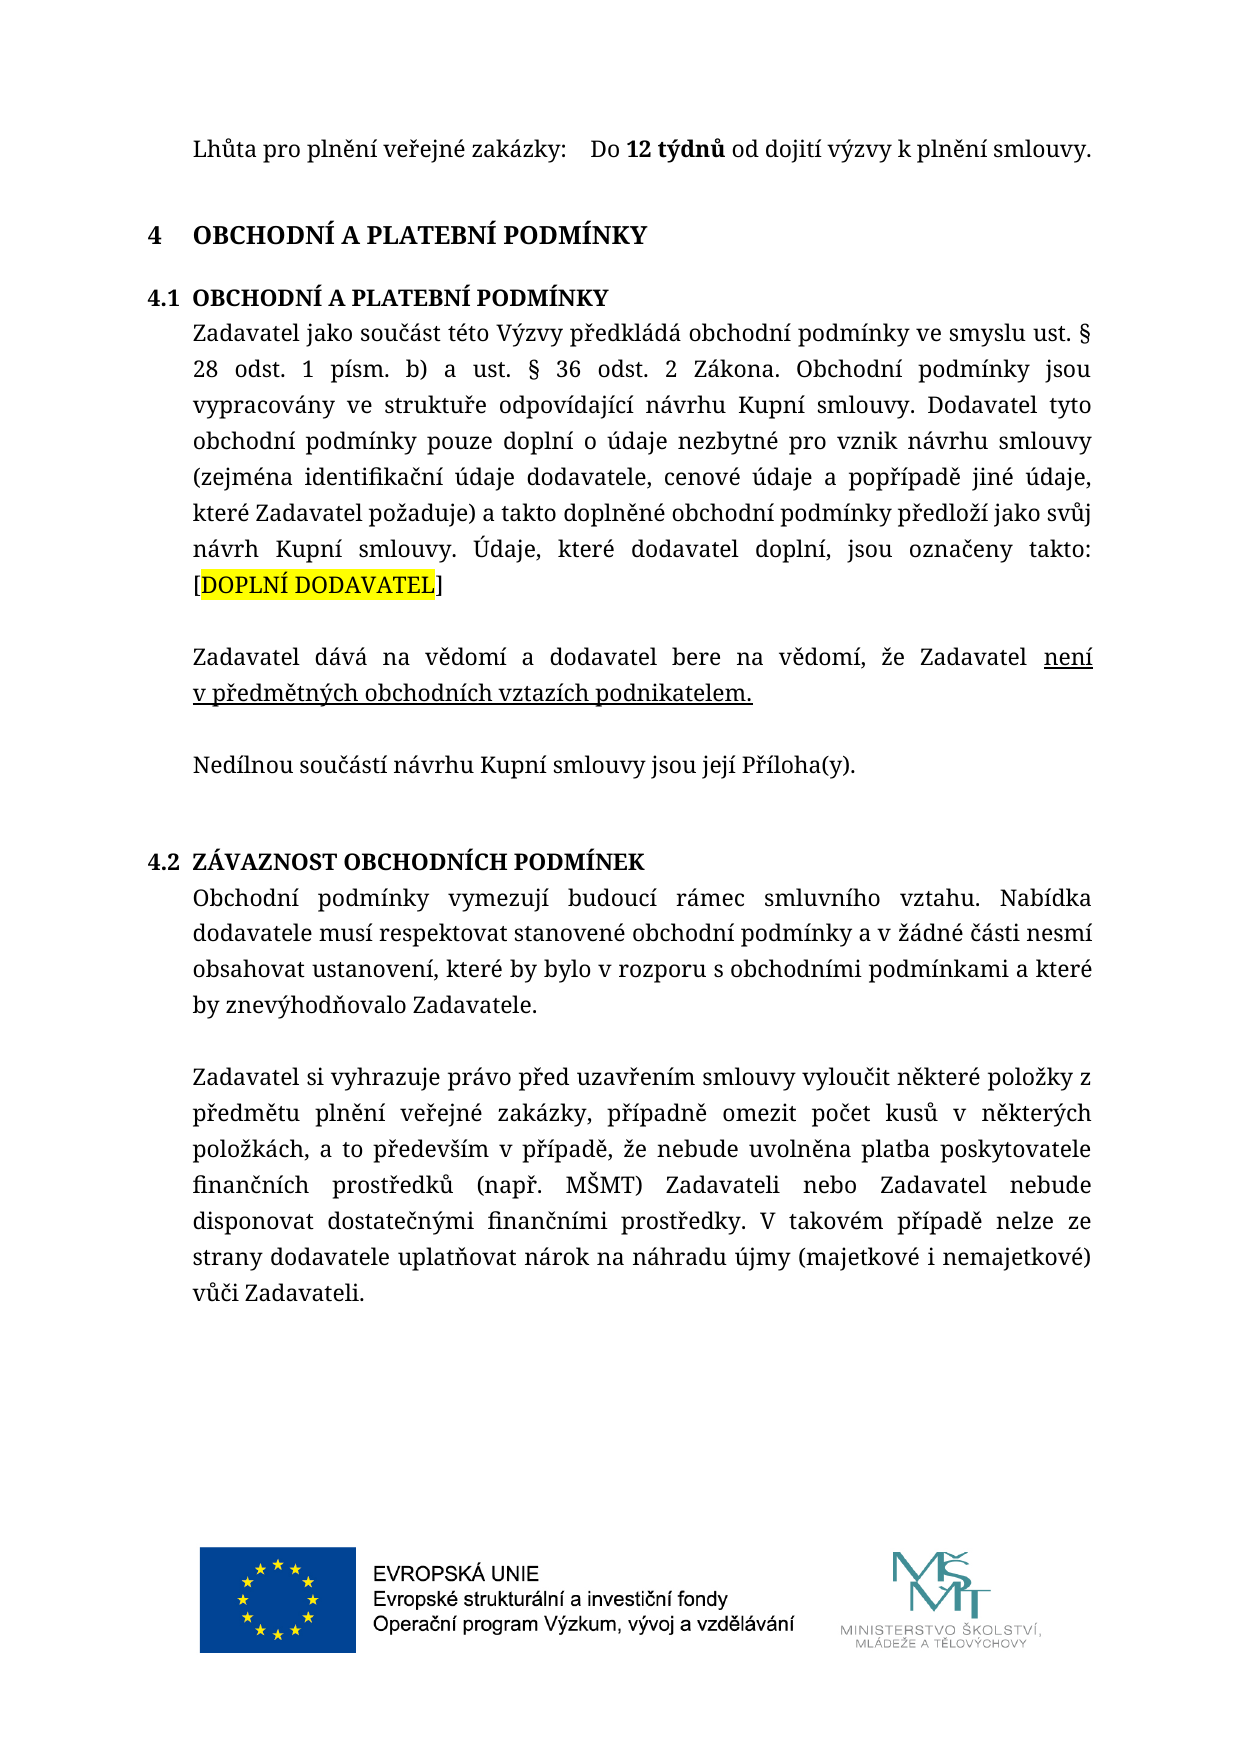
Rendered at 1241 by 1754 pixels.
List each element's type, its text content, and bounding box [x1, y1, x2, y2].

subtitle ZÁVAZNOST OBCHODNÍCH PODMÍNEK [148, 846, 1093, 877]
text Lhůta pro plnění veřejné zakázky: Do 12 týdnů od dojití výzvy k plnění smlouvy. [193, 133, 1093, 164]
text Obchodní podmínky vymezují budoucí rámec smluvního vztahu. Nabídka dodavatele musí respektovat stanovené obchodní podmínky a v žádné části nesmí obsahovat ustanovení, které by bylo v rozporu s obchodními podmínkami a které by znevýhodňovalo Zadavatele. [192, 881, 1093, 1021]
text Zadavatel si vyhrazuje právo před uzavřením smlouvy vyloučit některé položky z předmětu plnění veřejné zakázky, případně omezit počet kusů v některých položkách, a to především v případě, že nebude uvolněna platba poskytovatele finančních prostředků (např. MŠMT) Zadavateli nebo Zadavatel nebude disponovat dostatečnými finančními prostředky. V takovém případě nelze ze strany dodavatele uplatňovat nárok na náhradu újmy (majetkové i nemajetkové) vůči Zadavateli. [192, 1061, 1093, 1308]
subtitle OBCHODNÍ A PLATEBNÍ PODMÍNKY [148, 217, 1093, 251]
subtitle OBCHODNÍ A PLATEBNÍ PODMÍNKY [147, 281, 1093, 313]
text Zadavatel dává na vědomí a dodavatel bere na vědomí, že Zadavatel není v předmětných obchodních vztazích podnikatelem. [193, 641, 1093, 708]
text Zadavatel jako součást této Výzvy předkládá obchodní podmínky ve smyslu ust. § 28 odst. 1 písm. b) a ust. § 36 odst. 2 Zákona. Obchodní podmínky jsou vypracovány ve struktuře odpovídající návrhu Kupní smlouvy. Dodavatel tyto obchodní podmínky pouze doplní o údaje nezbytné pro vznik návrhu smlouvy (zejména identifikační údaje dodavatele, cenové údaje a popřípadě jiné údaje, které Zadavatel požaduje) a takto doplněné obchodní podmínky předloží jako svůj návrh Kupní smlouvy. Údaje, které dodavatel doplní, jsou označeny takto: [DOPLNÍ DODAVATEL] [193, 317, 1093, 600]
picture [147, 1495, 1093, 1705]
text Nedílnou součástí návrhu Kupní smlouvy jsou její Příloha(y). [193, 749, 1093, 780]
